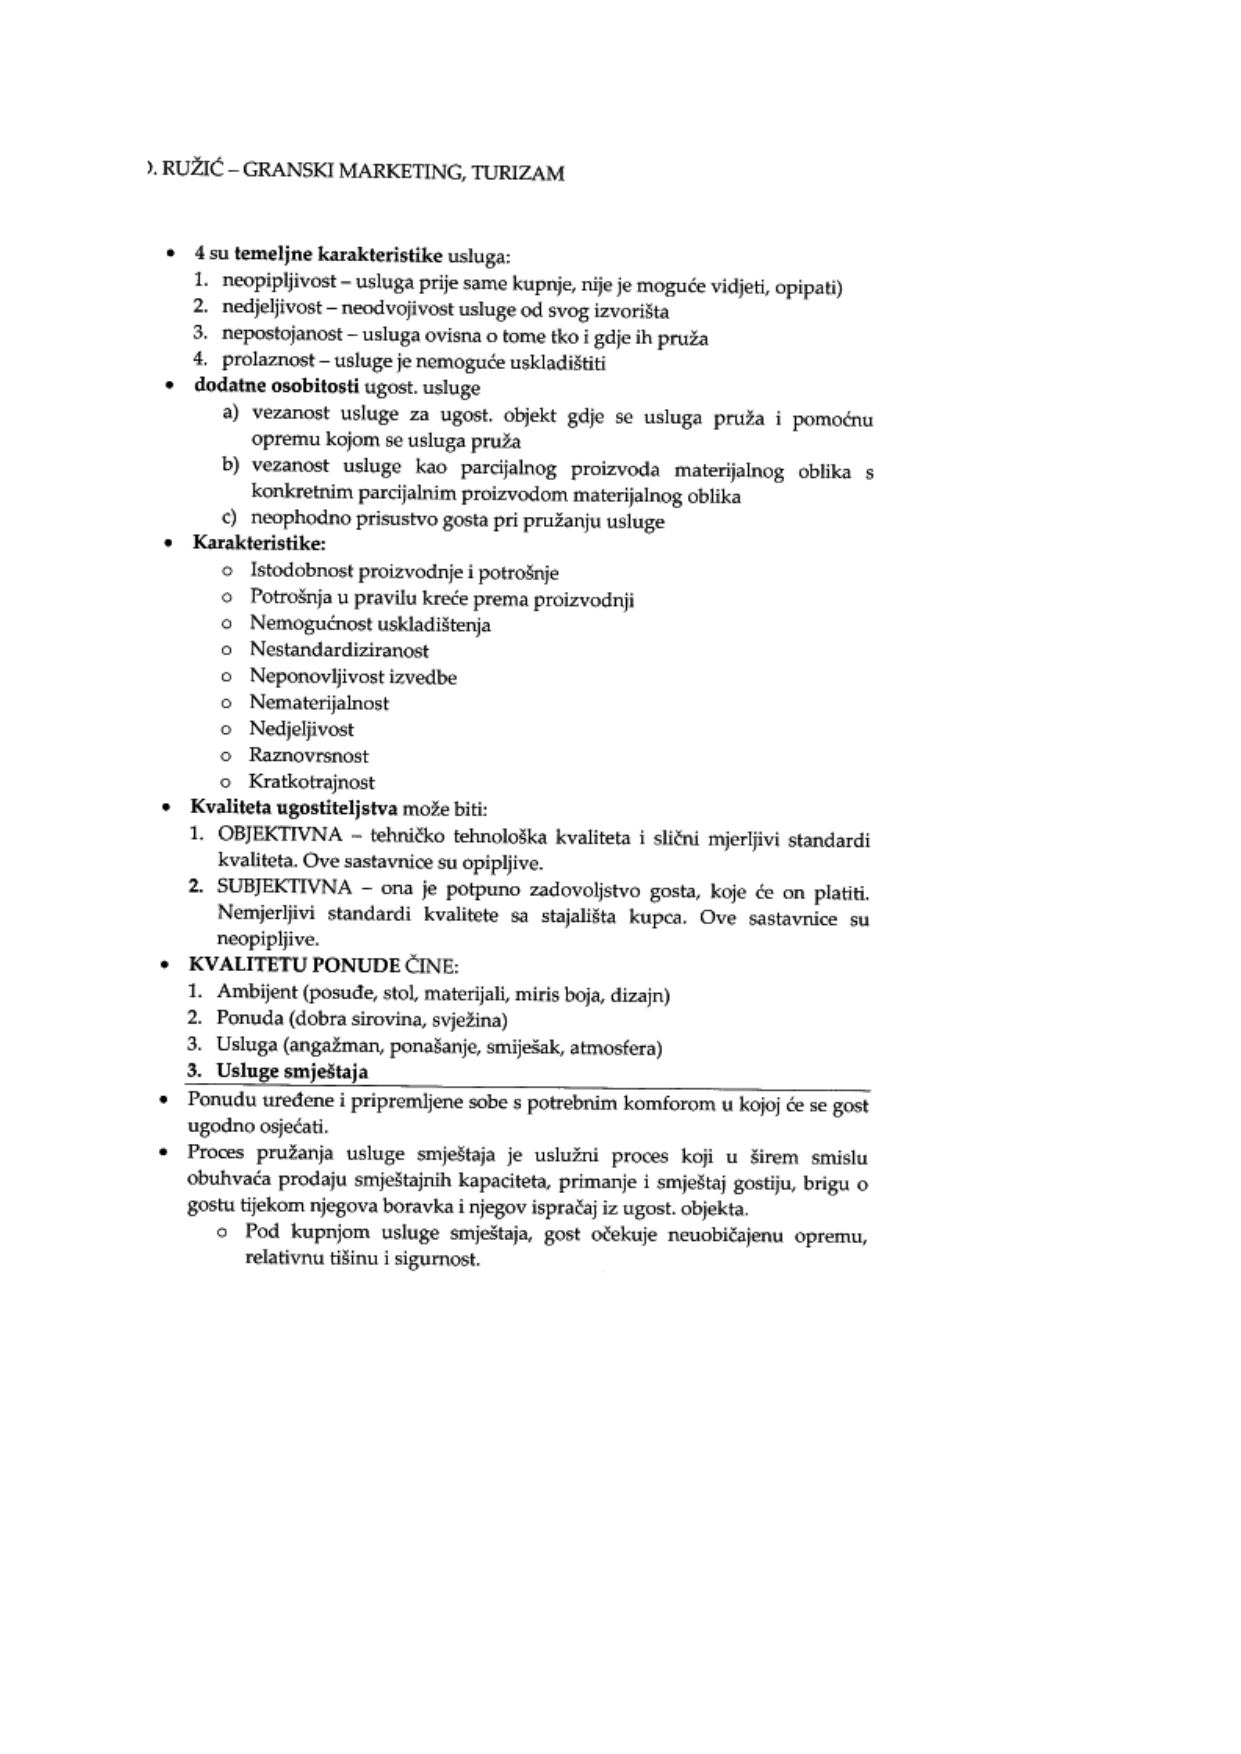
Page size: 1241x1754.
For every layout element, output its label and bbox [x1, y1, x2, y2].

picture [147, 147, 878, 1279]
